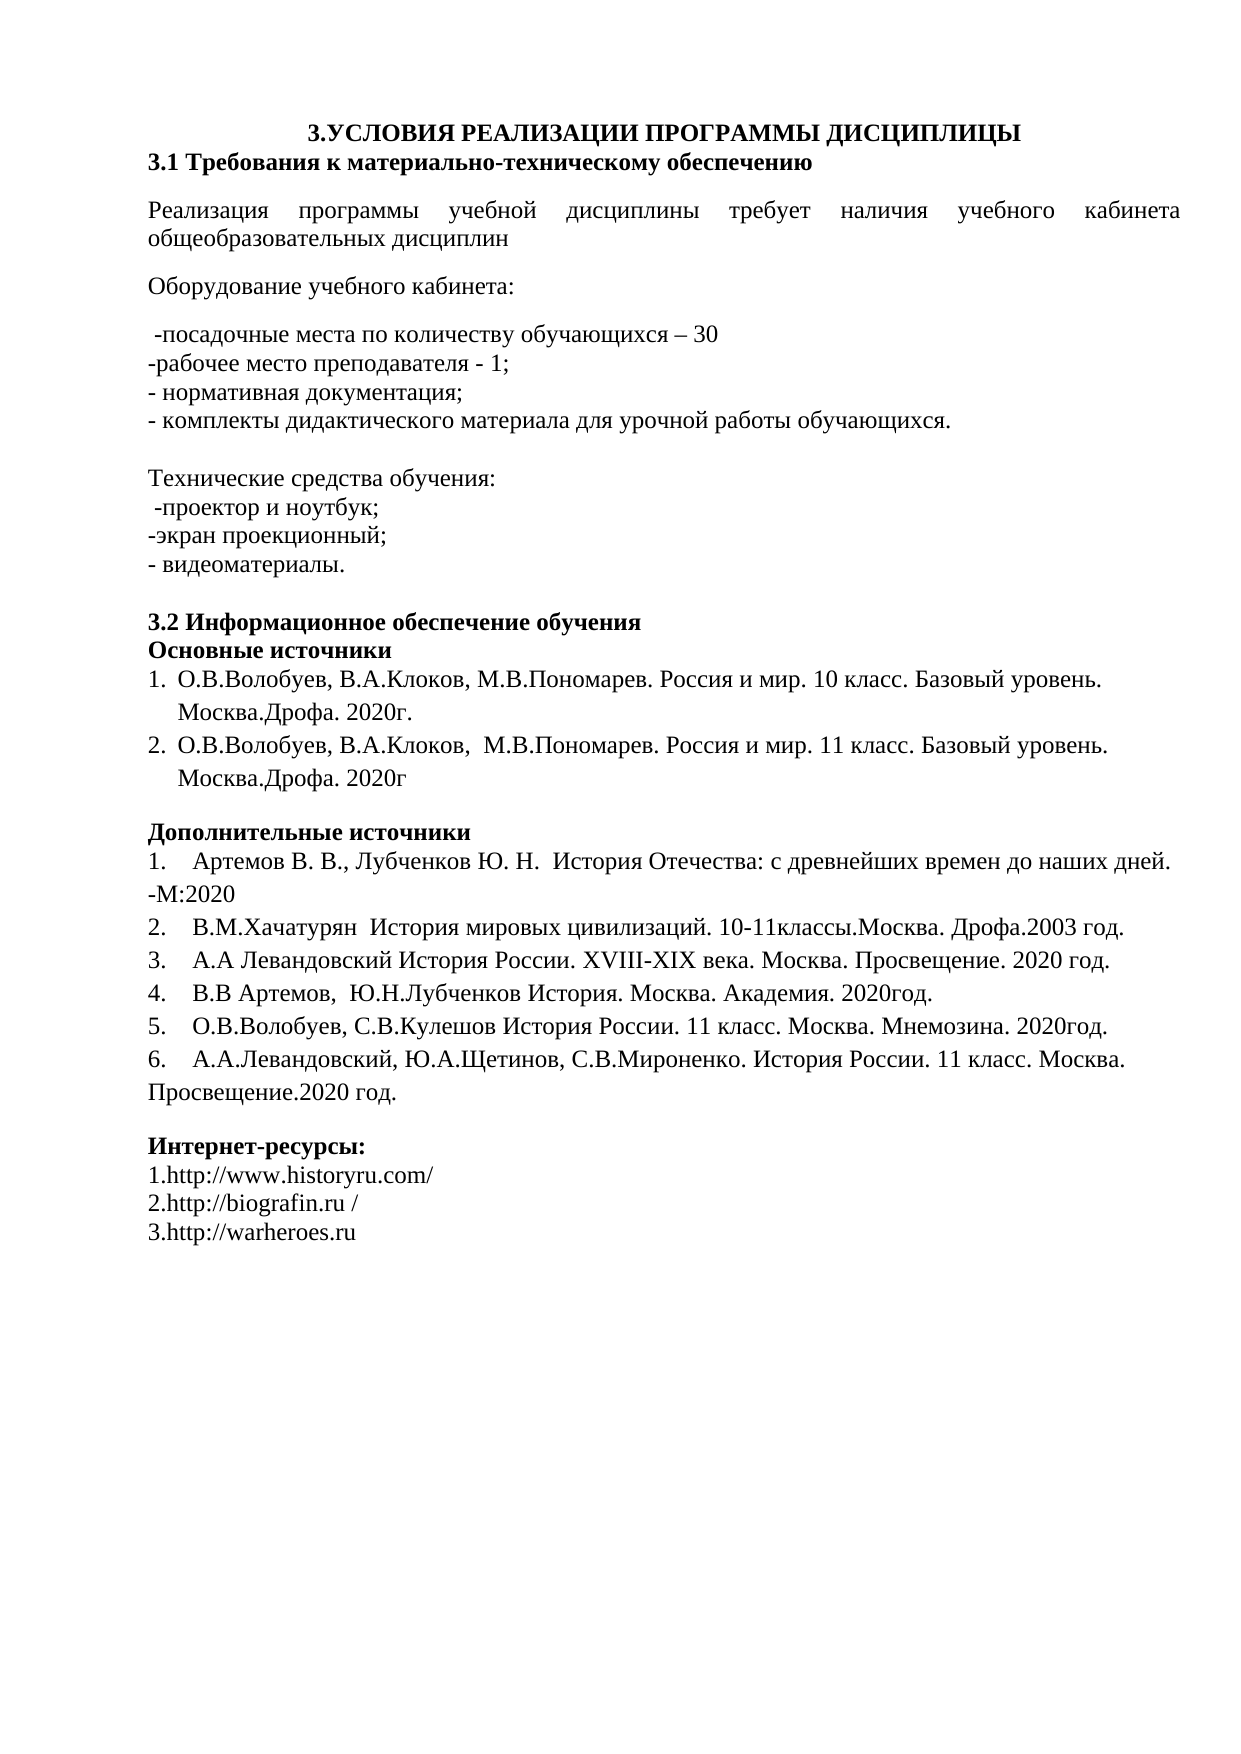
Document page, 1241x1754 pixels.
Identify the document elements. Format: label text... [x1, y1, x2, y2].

text Технические средства обучения: [148, 463, 1181, 492]
text 3.УСЛОВИЯ РЕАЛИЗАЦИИ ПРОГРАММЫ ДИСЦИПЛИЦЫ [148, 118, 1181, 147]
list А.А.Левандовский, Ю.А.Щетинов, С.В.Мироненко. История России. 11 класс. Москва. [148, 1044, 1181, 1073]
list Просвещение.2020 год. [148, 1077, 1181, 1106]
text Основные источники [148, 636, 1181, 664]
text Оборудование учебного кабинета: [148, 271, 1181, 300]
text - комплекты дидактического материала для урочной работы обучающихся. [148, 406, 1181, 434]
list -М:2020 [148, 879, 1181, 908]
text -посадочные места по количеству обучающихся – 30 -рабочее место преподавателя - 1; - нормативная документация; [148, 319, 1181, 406]
list О.В.Волобуев, В.А.Клоков, М.В.Пономарев. Россия и мир. 10 класс. Базовый уровень. Москва.Дрофа. 2020г. [148, 664, 1181, 726]
text 3.1 Требования к материально-техническому обеспечению [148, 147, 1181, 176]
text - видеоматериалы. [148, 549, 1181, 578]
list В.В Артемов, Ю.Н.Лубченков История. Москва. Академия. 2020год. [148, 978, 1181, 1007]
text Реализация программы учебной дисциплины требует наличия учебного кабинета общеобразовательных дисциплин [148, 195, 1181, 252]
list В.М.Хачатурян История мировых цивилизаций. 10-11классы.Москва. Дрофа.2003 год. [148, 912, 1181, 941]
text Интернет-ресурсы: 1.http://www.historyru.com/ 2.http://biografin.ru / 3.http://warheroes.ru [148, 1131, 1181, 1246]
text -проектор и ноутбук; [148, 492, 1181, 521]
list Артемов В. В., Лубченков Ю. Н. История Отечества: с древнейших времен до наших дней. [148, 846, 1181, 875]
list О.В.Волобуев, В.А.Клоков, М.В.Пономарев. Россия и мир. 11 класс. Базовый уровень. Москва.Дрофа. 2020г [148, 730, 1181, 792]
text Дополнительные источники [148, 817, 1181, 846]
text 3.2 Информационное обеспечение обучения [148, 607, 1181, 636]
text -экран проекционный; [148, 521, 1181, 549]
list А.А Левандовский История России. XVIII-XIX века. Москва. Просвещение. 2020 год. [148, 945, 1181, 974]
list О.В.Волобуев, С.В.Кулешов История России. 11 класс. Москва. Мнемозина. 2020год. [148, 1011, 1181, 1040]
